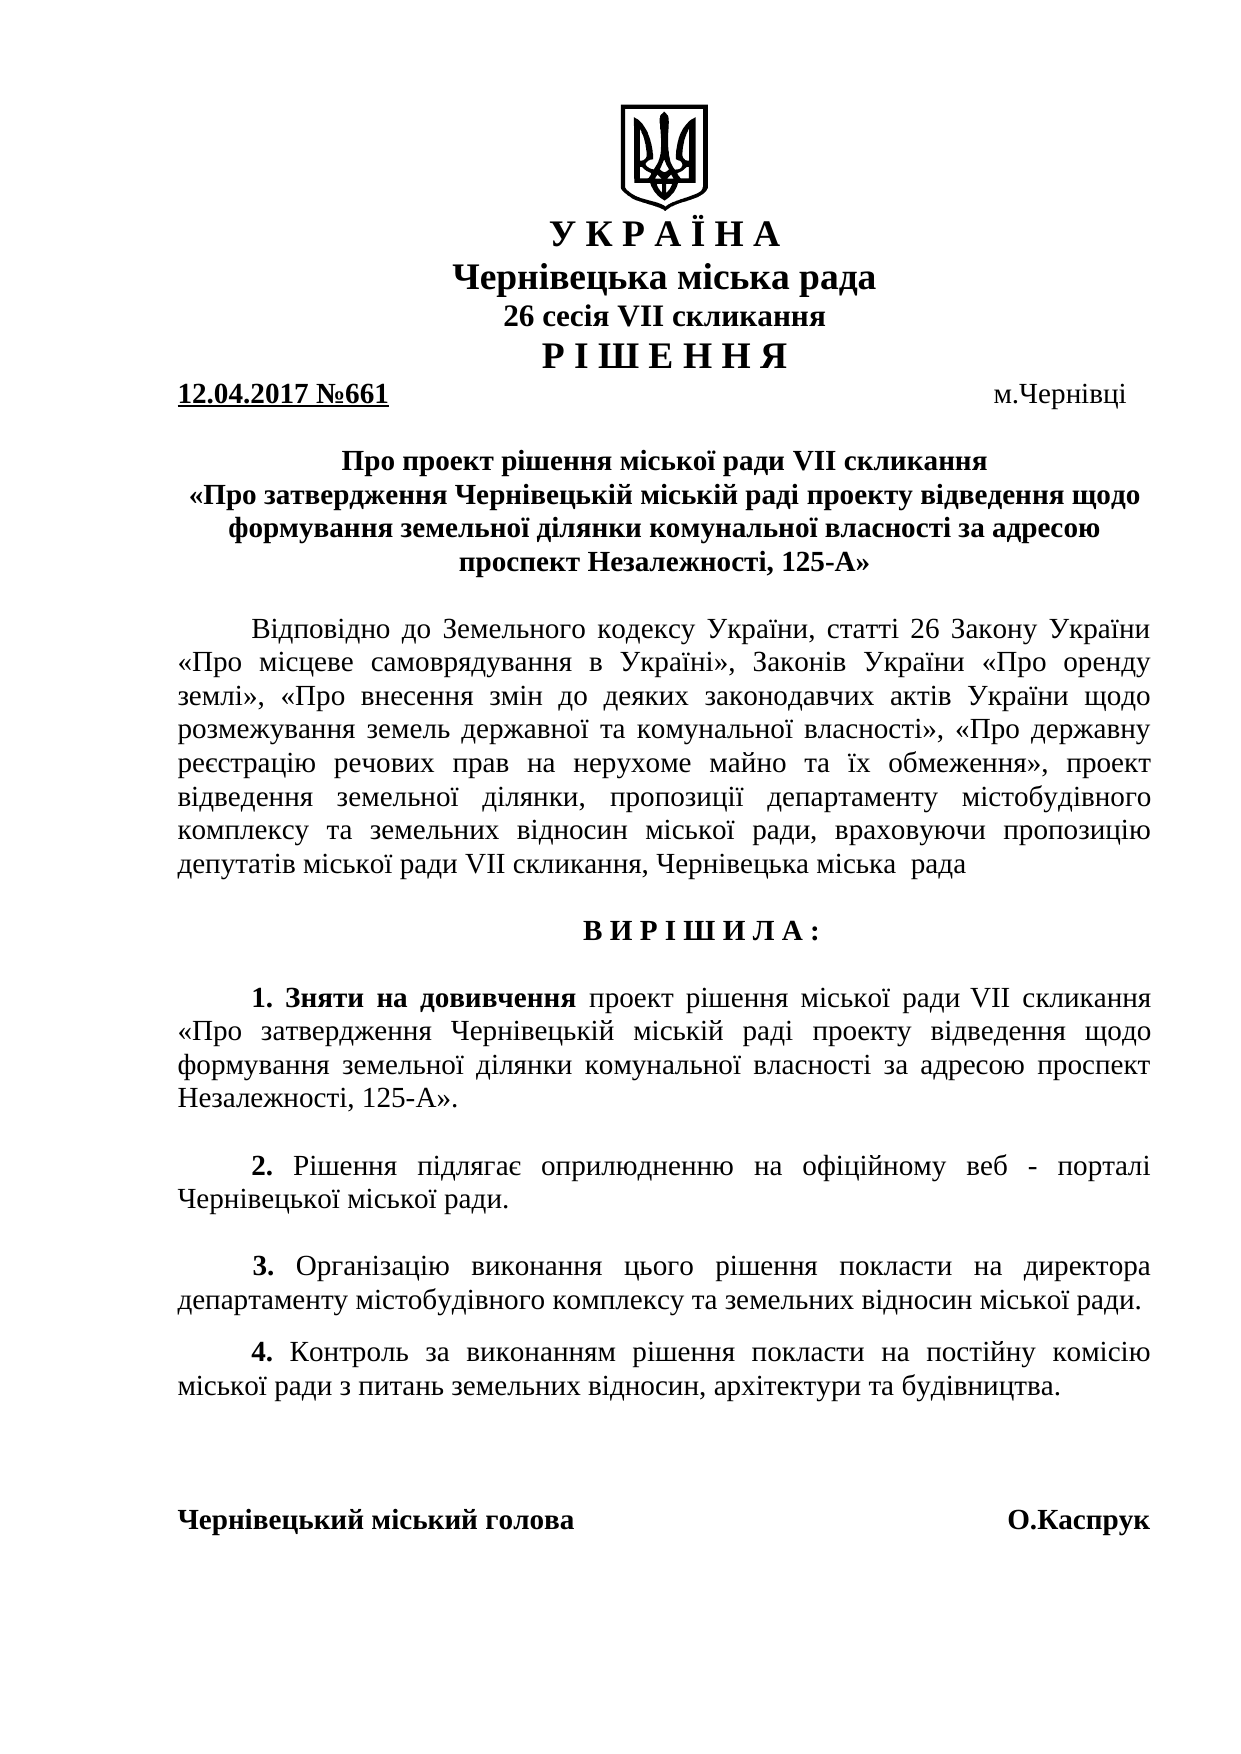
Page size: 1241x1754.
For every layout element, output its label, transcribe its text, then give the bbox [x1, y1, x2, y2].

text Р І Ш Е Н Н Я [177, 333, 1152, 376]
text У К Р А Ї Н А [177, 211, 1152, 254]
text 26 сесія VІІ скликання [177, 297, 1152, 333]
text Чернівецький міський голова О.Каспрук [177, 1502, 1152, 1536]
subtitle Чернівецька міська рада [177, 254, 1152, 297]
text 12.04.2017 №661 м.Чернівці [177, 376, 1152, 410]
text Про проект рішення міської ради VІІ скликання [177, 443, 1152, 477]
text 4. Контроль за виконанням рішення покласти на постійну комісію міської ради з питань земельних відносин, архітектури та будівництва. [177, 1334, 1152, 1402]
text В И Р І Ш И Л А : [177, 913, 1152, 946]
text 1. Зняти на довивчення проект рішення міської ради VІІ скликання «Про затвердження Чернівецькій міській раді проекту відведення щодо формування земельної ділянки комунальної власності за адресою проспект Незалежності, 125-А». [177, 980, 1152, 1114]
text «Про затвердження Чернівецькій міській раді проекту відведення щодо формування земельної ділянки комунальної власності за адресою проспект Незалежності, 125-А» [177, 477, 1152, 577]
text 2. Рішення підлягає оприлюдненню на офіційному веб - порталі Чернівецької міської ради. [177, 1148, 1152, 1215]
text 3. Організацію виконання цього рішення покласти на директора департаменту містобудівного комплексу та земельних відносин міської ради. [177, 1248, 1152, 1315]
text Відповідно до Земельного кодексу України, статті 26 Закону України «Про місцеве самоврядування в Україні», Законів України «Про оренду землі», «Про внесення змін до деяких законодавчих актів України щодо розмежування земель державної та комунальної власності», «Про державну реєстрацію речових прав на нерухоме майно та їх обмеження», проект відведення земельної ділянки, пропозиції департаменту містобудівного комплексу та земельних відносин міської ради, враховуючи пропозицію депутатів міської ради VІІ скликання, Чернівецька міська рада [177, 611, 1152, 879]
